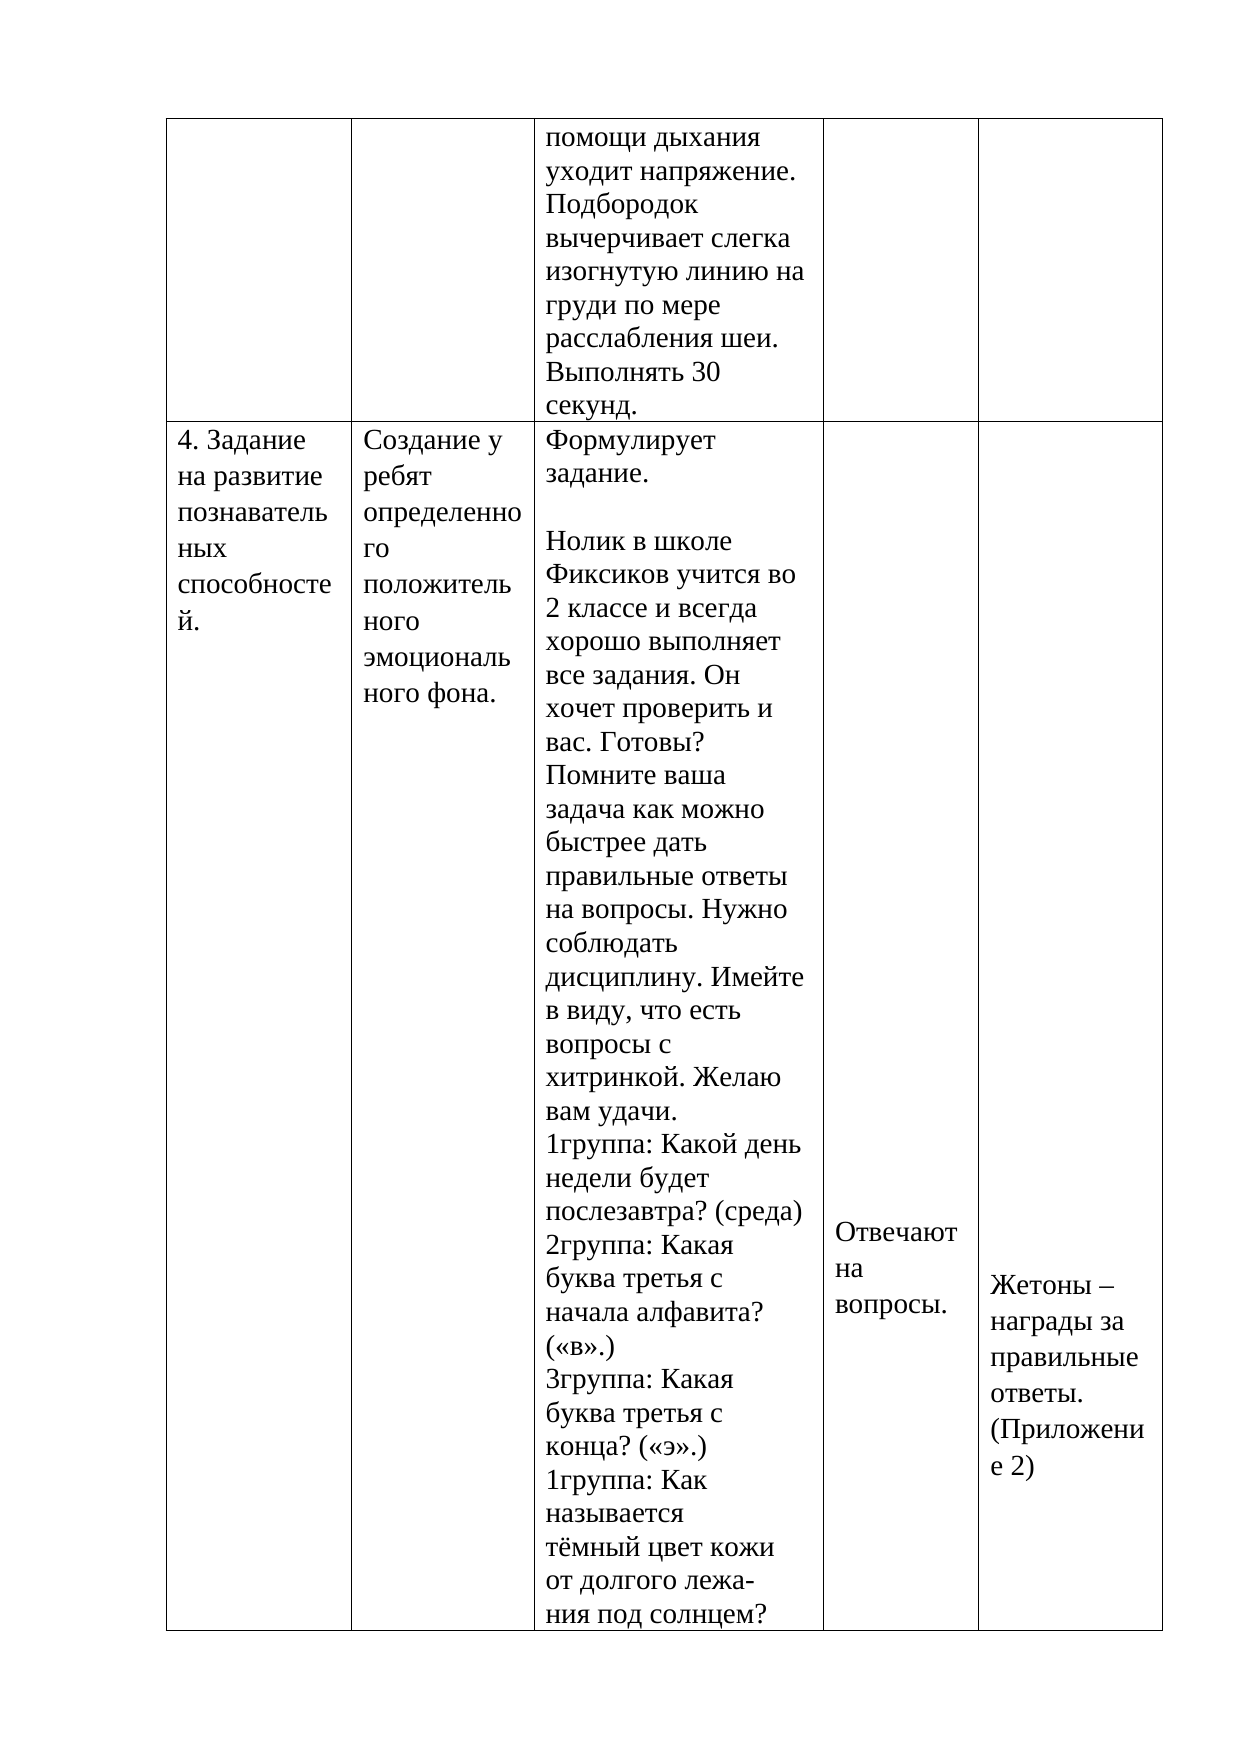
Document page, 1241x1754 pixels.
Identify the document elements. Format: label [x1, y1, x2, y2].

table_cell [824, 422, 978, 1629]
table_cell [167, 422, 351, 1629]
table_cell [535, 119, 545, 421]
table_cell [979, 119, 1162, 421]
table_cell [167, 119, 351, 421]
table_cell [352, 422, 534, 1629]
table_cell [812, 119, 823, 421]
table_cell [979, 422, 1162, 1629]
table_cell [824, 119, 978, 421]
table_cell [352, 119, 534, 421]
table_cell [535, 422, 823, 1629]
